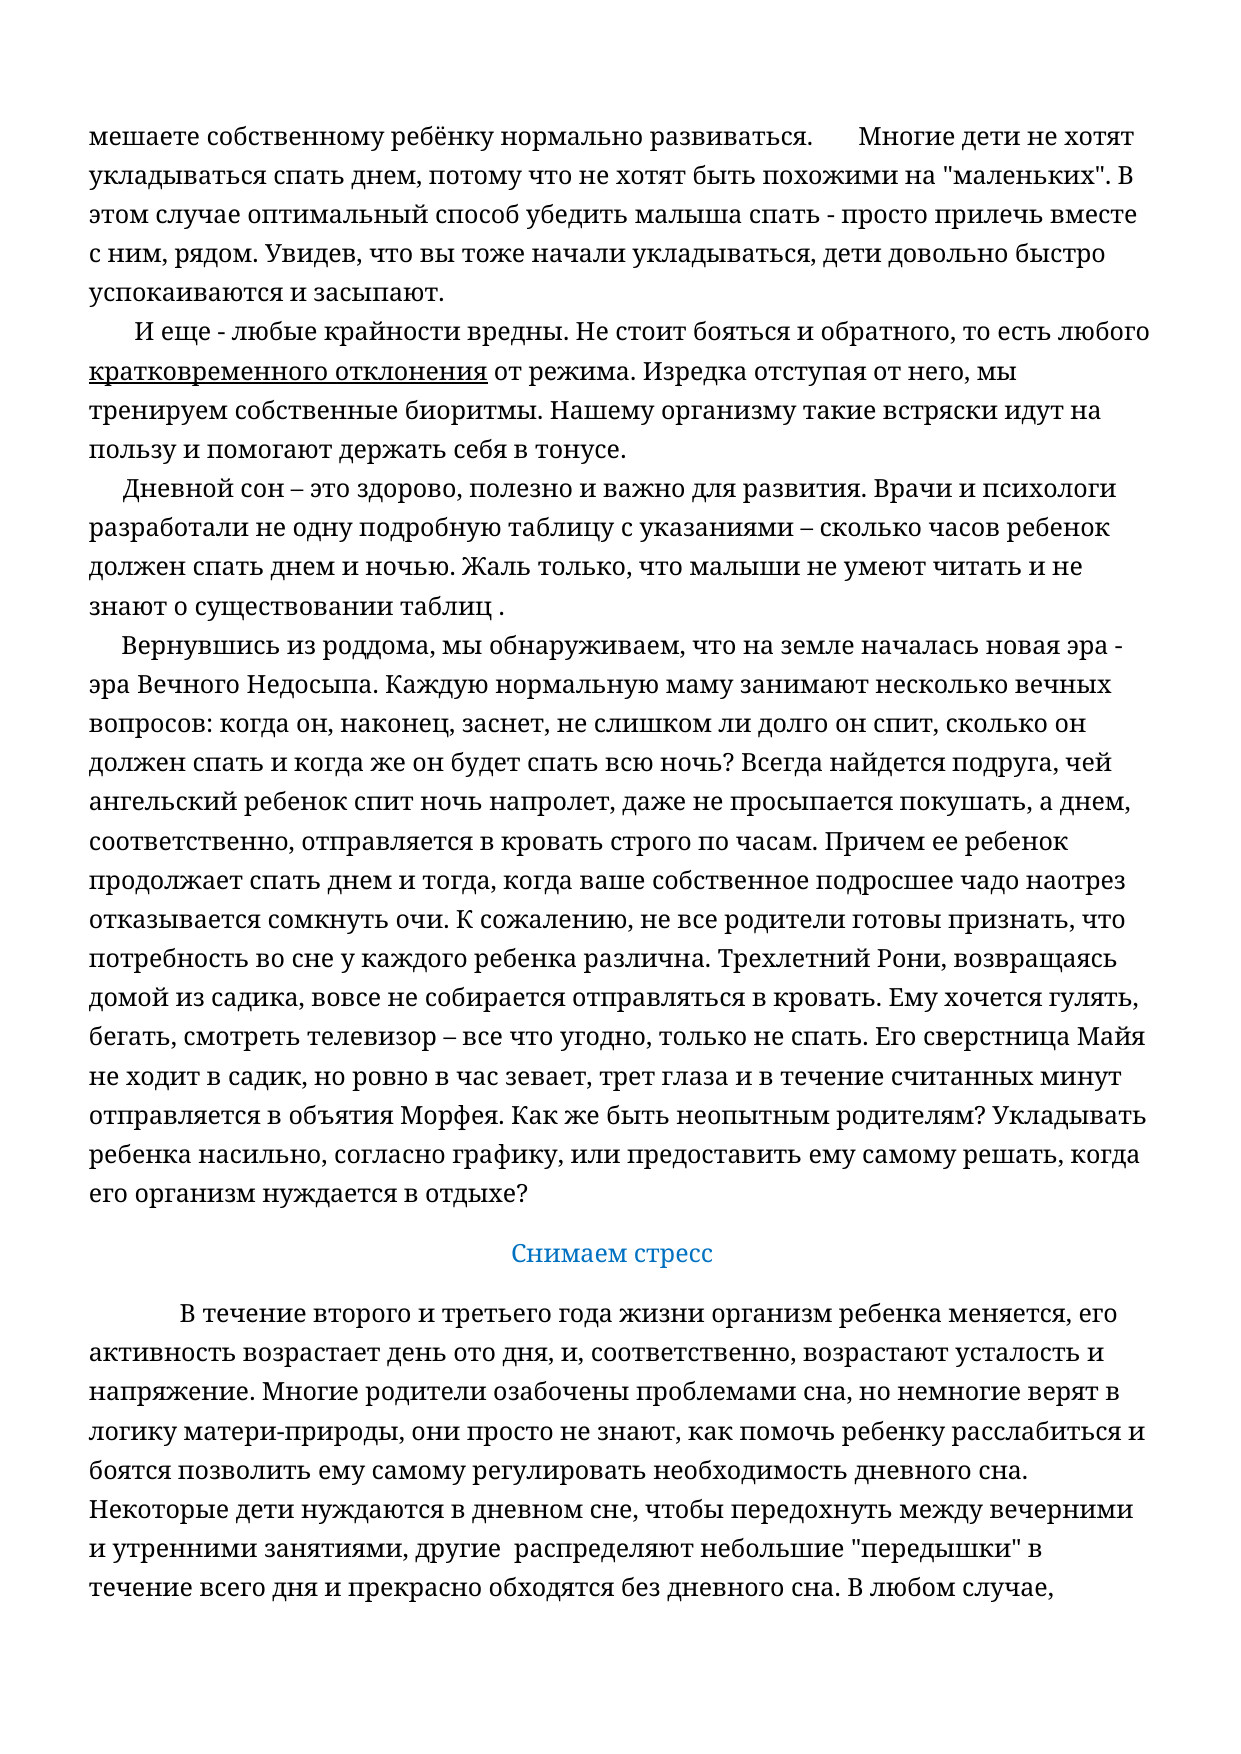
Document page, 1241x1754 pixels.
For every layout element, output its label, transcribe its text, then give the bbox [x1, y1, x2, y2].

text Снимаем стресс [89, 1236, 1152, 1270]
text Вернувшись из роддома, мы обнаруживаем, что на земле началась новая эра - эра Вечного Недосыпа. Каждую нормальную маму занимают несколько вечных вопросов: когда он, наконец, заснет, не слишком ли долго он спит, сколько он должен спать и когда же он будет спать всю ночь? Всегда найдется подруга, чей ангельский ребенок спит ночь напролет, даже не просыпается покушать, а днем, соответственно, отправляется в кровать строго по часам. Причем ее ребенок продолжает спать днем и тогда, когда ваше собственное подросшее чадо наотрез отказывается сомкнуть очи. К сожалению, не все родители готовы признать, что потребность во сне у каждого ребенка различна. Трехлетний Рони, возвращаясь домой из садика, вовсе не собирается отправляться в кровать. Ему хочется гулять, бегать, смотреть телевизор – все что угодно, только не спать. Его сверстница Майя не ходит в садик, но ровно в час зевает, трет глаза и в течение считанных минут отправляется в объятия Морфея. Как же быть неопытным родителям? Укладывать ребенка насильно, согласно графику, или предоставить ему самому решать, когда его организм нуждается в отдыхе? [89, 627, 1152, 1210]
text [89, 1296, 1152, 1604]
text И еще - любые крайности вредны. Не стоит бояться и обратного, то есть любого кратковременного отклонения от режима. Изредка отступая от него, мы тренируем собственные биоритмы. Нашему организму такие встряски идут на пользу и помогают держать себя в тонусе. [89, 314, 1152, 466]
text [89, 118, 1152, 309]
text Дневной сон – это здорово, полезно и важно для развития. Врачи и психологи разработали не одну подробную таблицу с указаниями – сколько часов ребенок должен спать днем и ночью. Жаль только, что малыши не умеют читать и не знают о существовании таблиц . [89, 471, 1152, 622]
